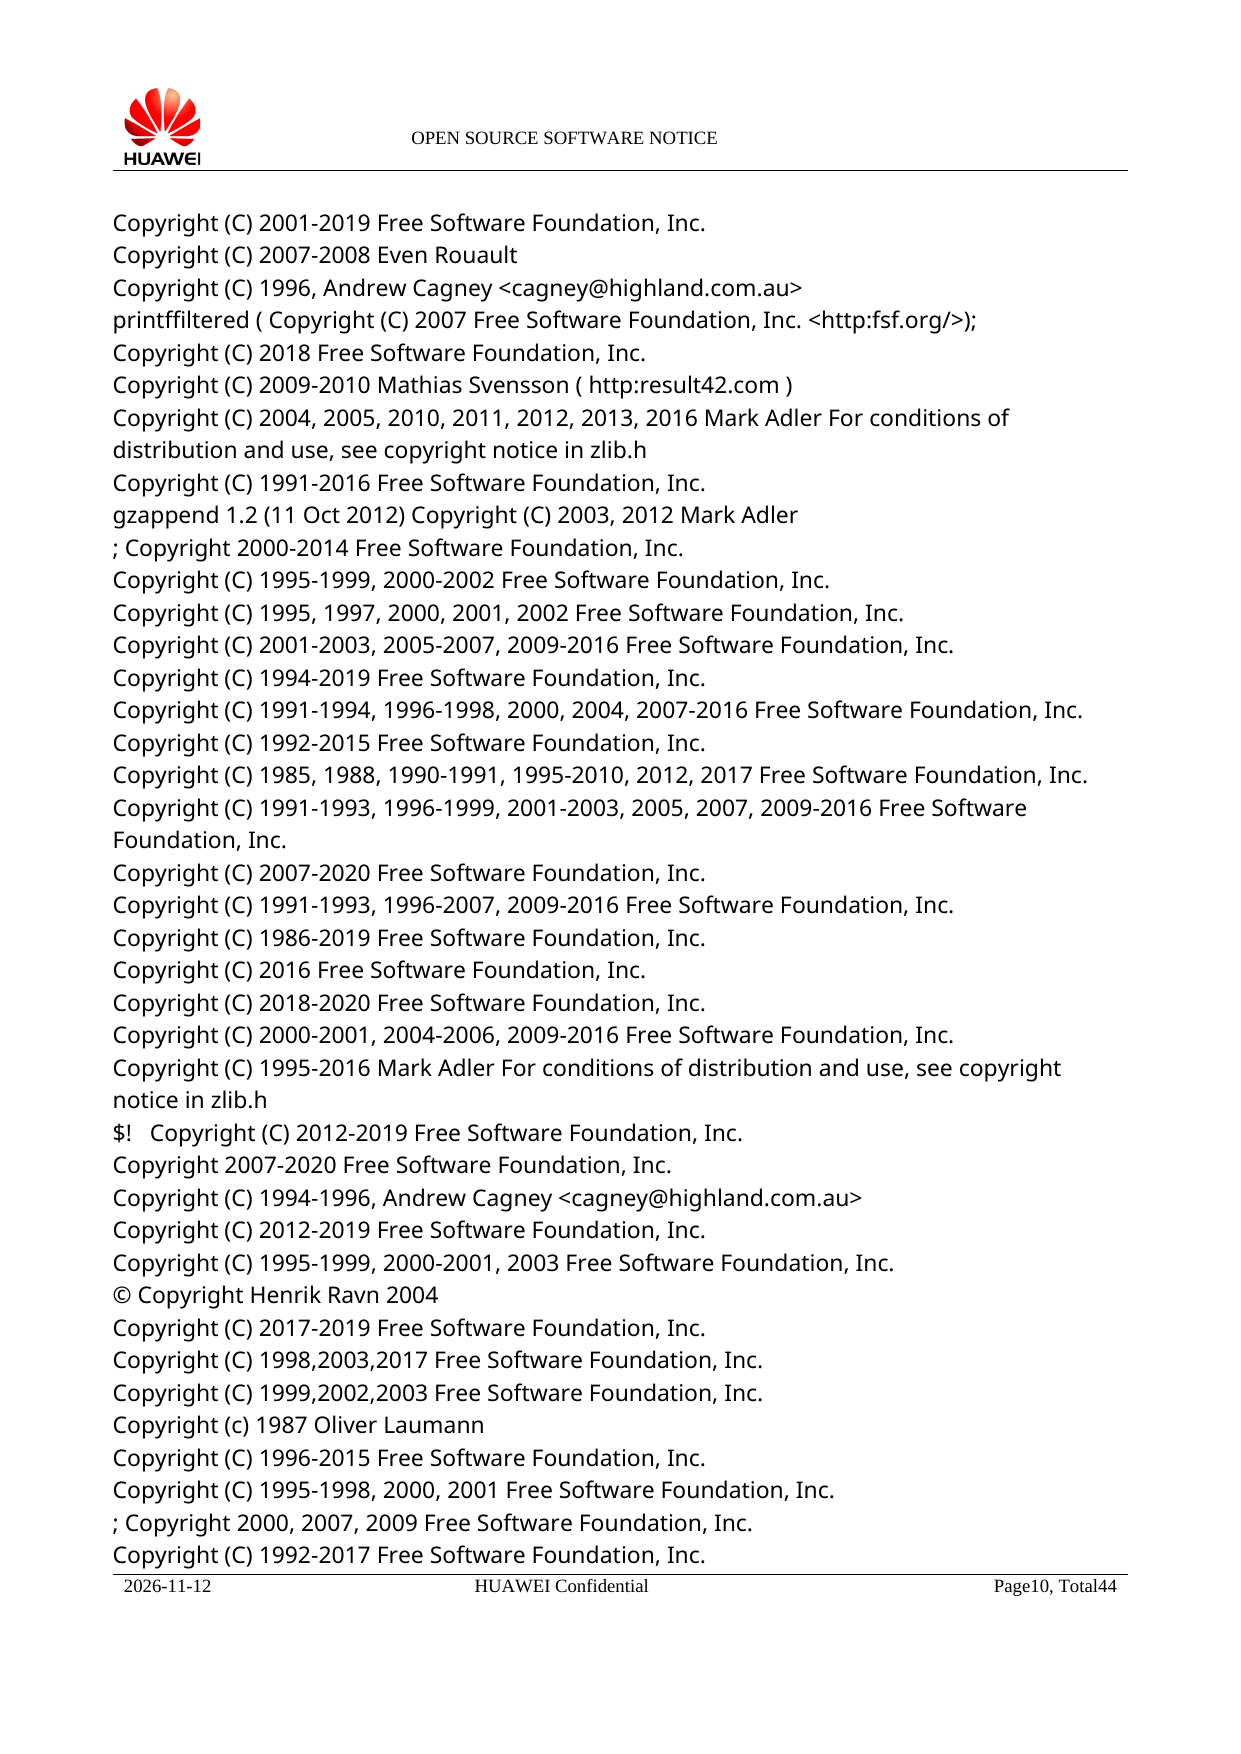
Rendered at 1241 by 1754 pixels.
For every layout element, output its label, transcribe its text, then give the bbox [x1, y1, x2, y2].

picture [124, 88, 201, 165]
